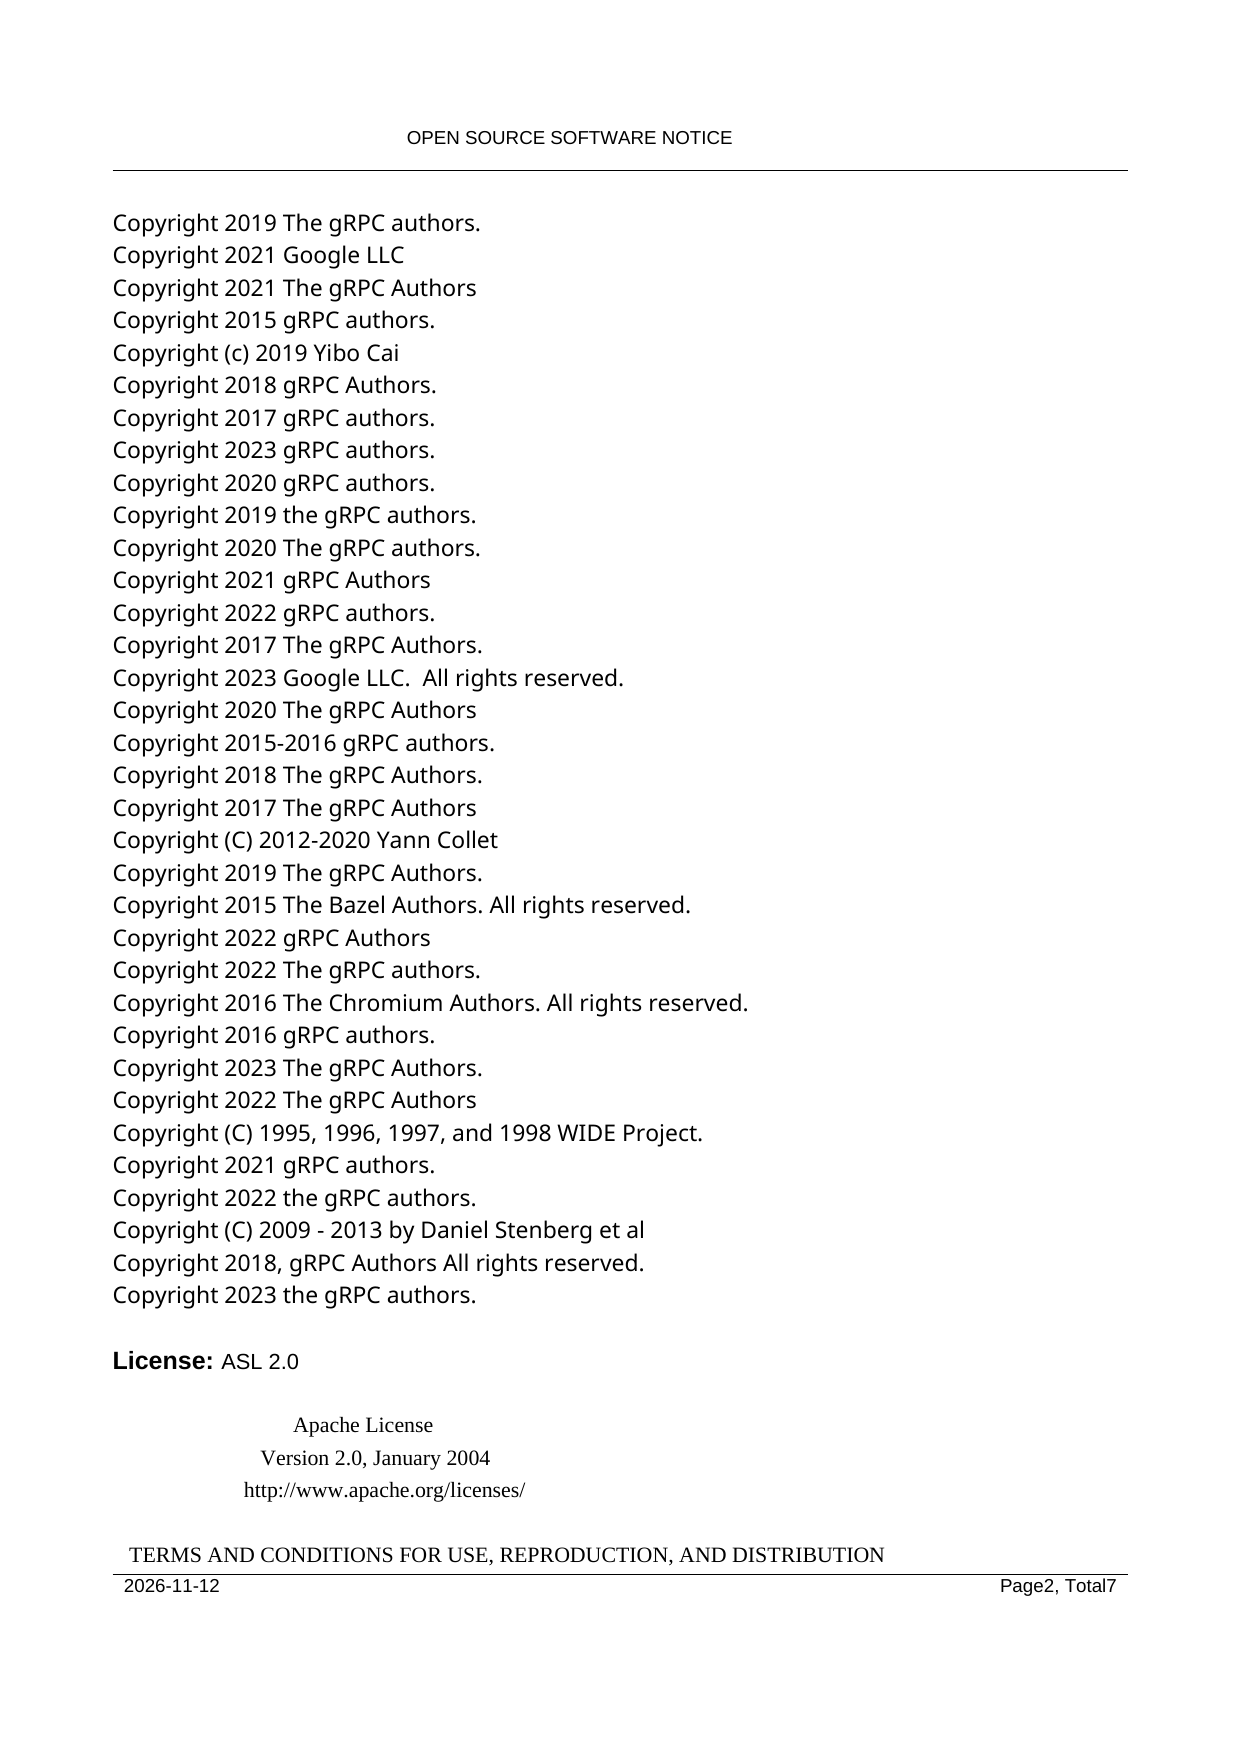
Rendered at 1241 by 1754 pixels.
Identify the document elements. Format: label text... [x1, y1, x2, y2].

text License: ASL 2.0 [112, 1344, 1128, 1376]
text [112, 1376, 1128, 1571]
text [112, 206, 1128, 1344]
